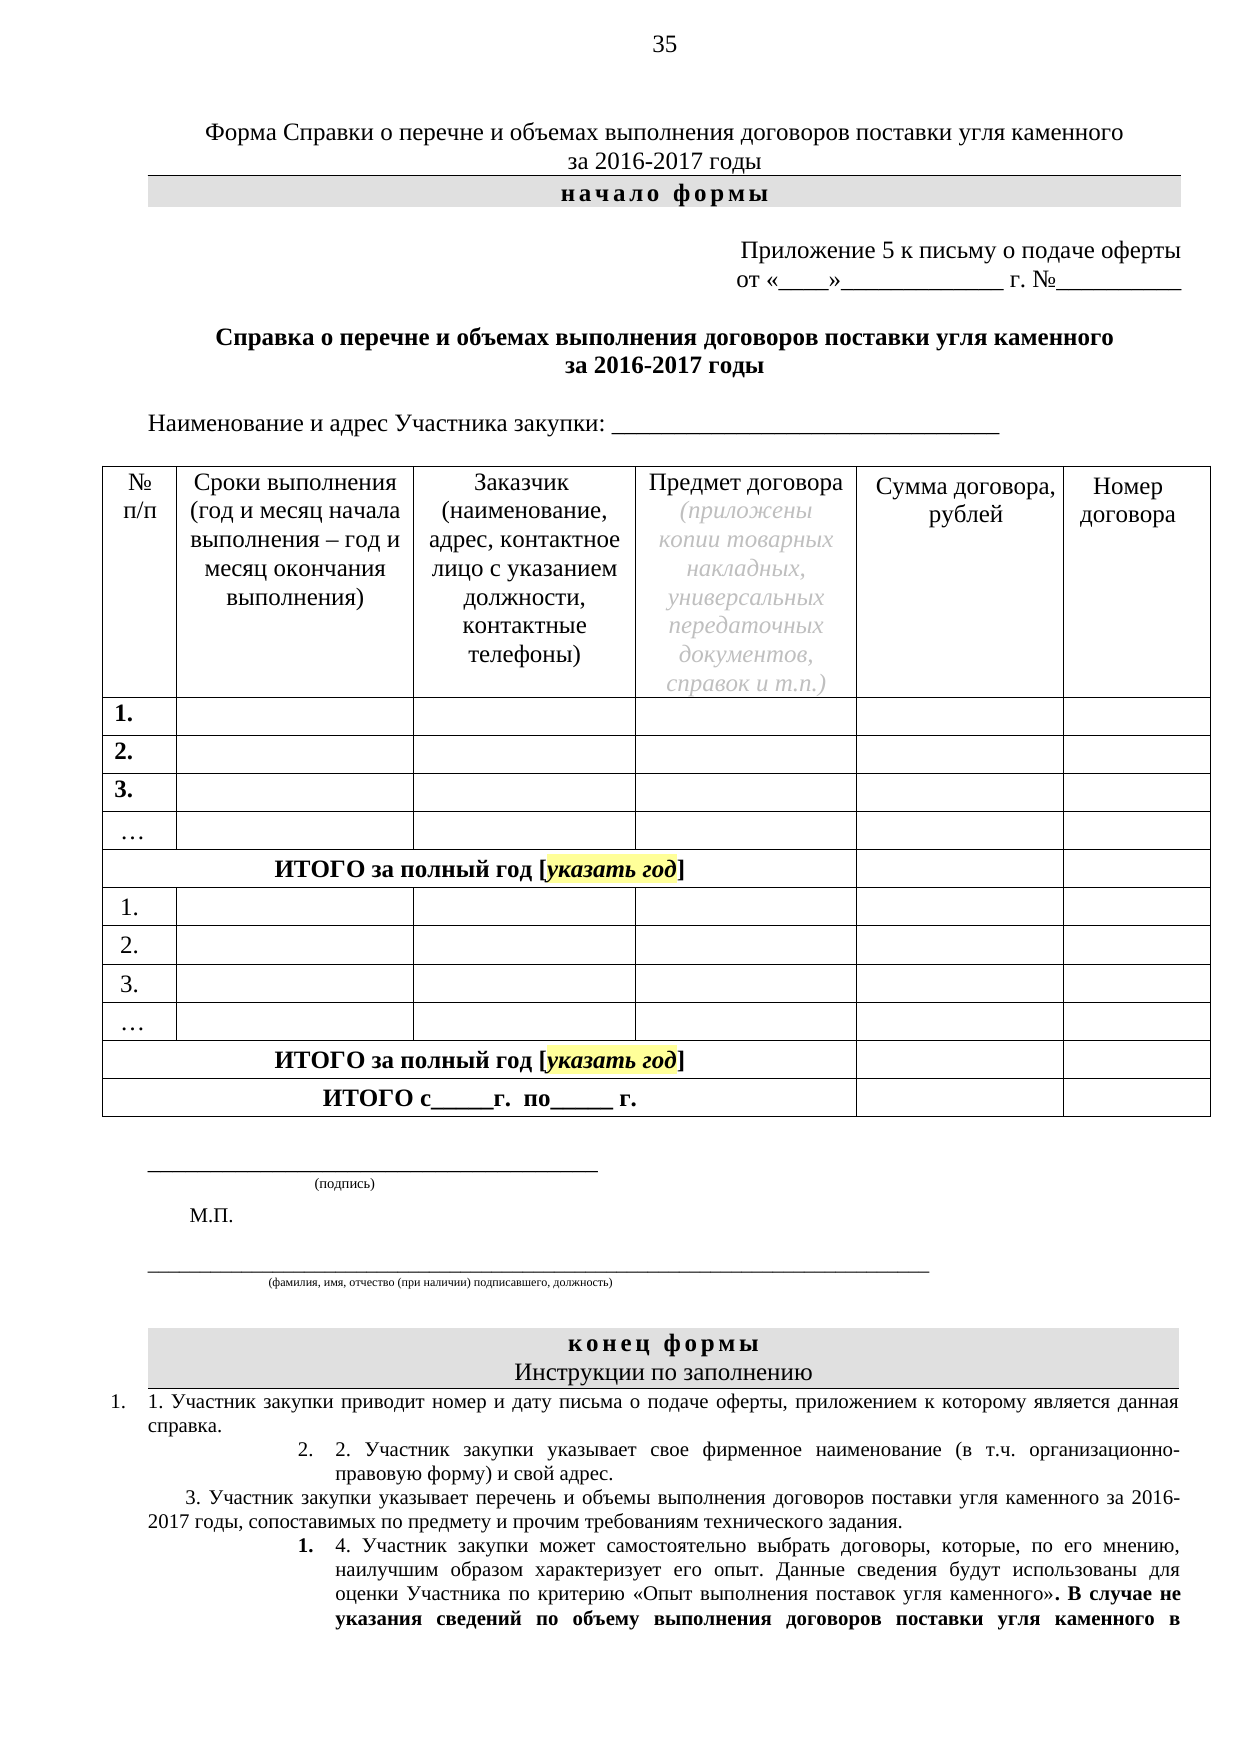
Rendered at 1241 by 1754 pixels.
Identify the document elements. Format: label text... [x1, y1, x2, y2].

table_cell [857, 850, 1063, 887]
table_cell [857, 774, 1063, 811]
list 2. Участник закупки указывает свое фирменное наименование (в т.ч. организационно-правовую форму) и свой адрес. [298, 1437, 1181, 1485]
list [298, 1533, 1181, 1629]
table_cell [857, 698, 1063, 735]
table_cell [177, 926, 413, 963]
table_cell 2. [103, 926, 176, 963]
table_cell [177, 812, 413, 849]
table_cell [857, 812, 1063, 849]
table_cell [177, 774, 413, 811]
table_cell [414, 736, 635, 773]
table_cell [177, 1003, 413, 1040]
text Справка о перечне и объемах выполнения договоров поставки угля каменного [148, 322, 1181, 351]
table_cell [857, 926, 1063, 963]
text Наименование и адрес Участника закупки: _______________________________ [148, 408, 1181, 437]
table_cell [177, 888, 413, 925]
table_cell [857, 888, 1063, 925]
table_cell [1064, 812, 1210, 849]
table_cell [857, 1041, 1063, 1078]
text ____________________________________ [148, 1146, 1181, 1174]
text (фамилия, имя, отчество (при наличии) подписавшего, должность) [148, 1275, 1181, 1299]
table_cell [636, 812, 856, 849]
table_header № п/п [103, 467, 176, 697]
table_cell [1064, 736, 1210, 773]
table_cell [1064, 888, 1210, 925]
table_cell [103, 736, 176, 773]
table_cell [414, 926, 635, 963]
text за 2016-2017 годы [148, 351, 1181, 379]
table_cell [857, 1003, 1063, 1040]
table_cell [1064, 1079, 1210, 1116]
table_cell [414, 774, 635, 811]
table_cell [857, 1079, 1063, 1116]
text Приложение 5 к письму о подаче оферты от «____»_____________ г. №__________ [148, 236, 1181, 293]
text конец формы [148, 1328, 1179, 1357]
table_header Заказчик (наименование, адрес, контактное лицо с указанием должности, контактные телефоны) [414, 467, 635, 697]
table_cell ИТОГО за полный год [указать год] [103, 1041, 856, 1078]
text ___________________________________________________________________________ [148, 1251, 1181, 1275]
text за 2016-2017 годы [148, 146, 1181, 175]
table_cell [1064, 1041, 1210, 1078]
table_cell 1. [103, 888, 176, 925]
table_cell … [103, 812, 176, 849]
table_cell [636, 774, 856, 811]
table_cell ИТОГО с_____г. по_____ г. [103, 1079, 856, 1116]
text Инструкции по заполнению [148, 1357, 1179, 1388]
table_cell [414, 965, 635, 1002]
table_cell [636, 888, 856, 925]
table_cell … [103, 1003, 176, 1040]
table_cell [414, 698, 635, 735]
table_cell [1064, 774, 1210, 811]
text начало формы [148, 176, 1181, 207]
table_cell [636, 698, 856, 735]
table_cell [1064, 850, 1210, 887]
table_cell [177, 736, 413, 773]
table_cell [414, 812, 635, 849]
table_cell [636, 1003, 856, 1040]
table_cell [1064, 926, 1210, 963]
table_cell [414, 1003, 635, 1040]
table_cell [414, 888, 635, 925]
text Форма Справки о перечне и объемах выполнения договоров поставки угля каменного [148, 117, 1181, 146]
table_header Предмет договора (приложены копии товарных накладных, универсальных передаточных документов, справок и т.п.) [636, 467, 856, 697]
table_cell ИТОГО за полный год [указать год] [103, 850, 856, 887]
table_cell [103, 774, 176, 811]
table_cell [636, 965, 856, 1002]
table_cell [1064, 698, 1210, 735]
table_cell [636, 926, 856, 963]
table_cell [103, 698, 176, 735]
table_header Сумма договора, рублей [857, 467, 1063, 697]
list 3. Участник закупки указывает перечень и объемы выполнения договоров поставки угля каменного за 2016-2017 годы, сопоставимых по предмету и прочим требованиям технического задания. [148, 1485, 1181, 1533]
table_cell [177, 965, 413, 1002]
text М.П. [148, 1203, 1181, 1227]
table_header Сроки выполнения (год и месяц начала выполнения – год и месяц окончания выполнения) [177, 467, 413, 697]
text (подпись) [148, 1174, 1181, 1203]
table_cell [177, 698, 413, 735]
table_cell [1064, 965, 1210, 1002]
table_header Номер договора [1064, 467, 1210, 697]
table_cell [1064, 1003, 1210, 1040]
table_cell [857, 965, 1063, 1002]
table_cell 3. [103, 965, 176, 1002]
table_cell [857, 736, 1063, 773]
table_cell [636, 736, 856, 773]
list 1. Участник закупки приводит номер и дату письма о подаче оферты, приложением к которому является данная справка. [110, 1389, 1181, 1437]
